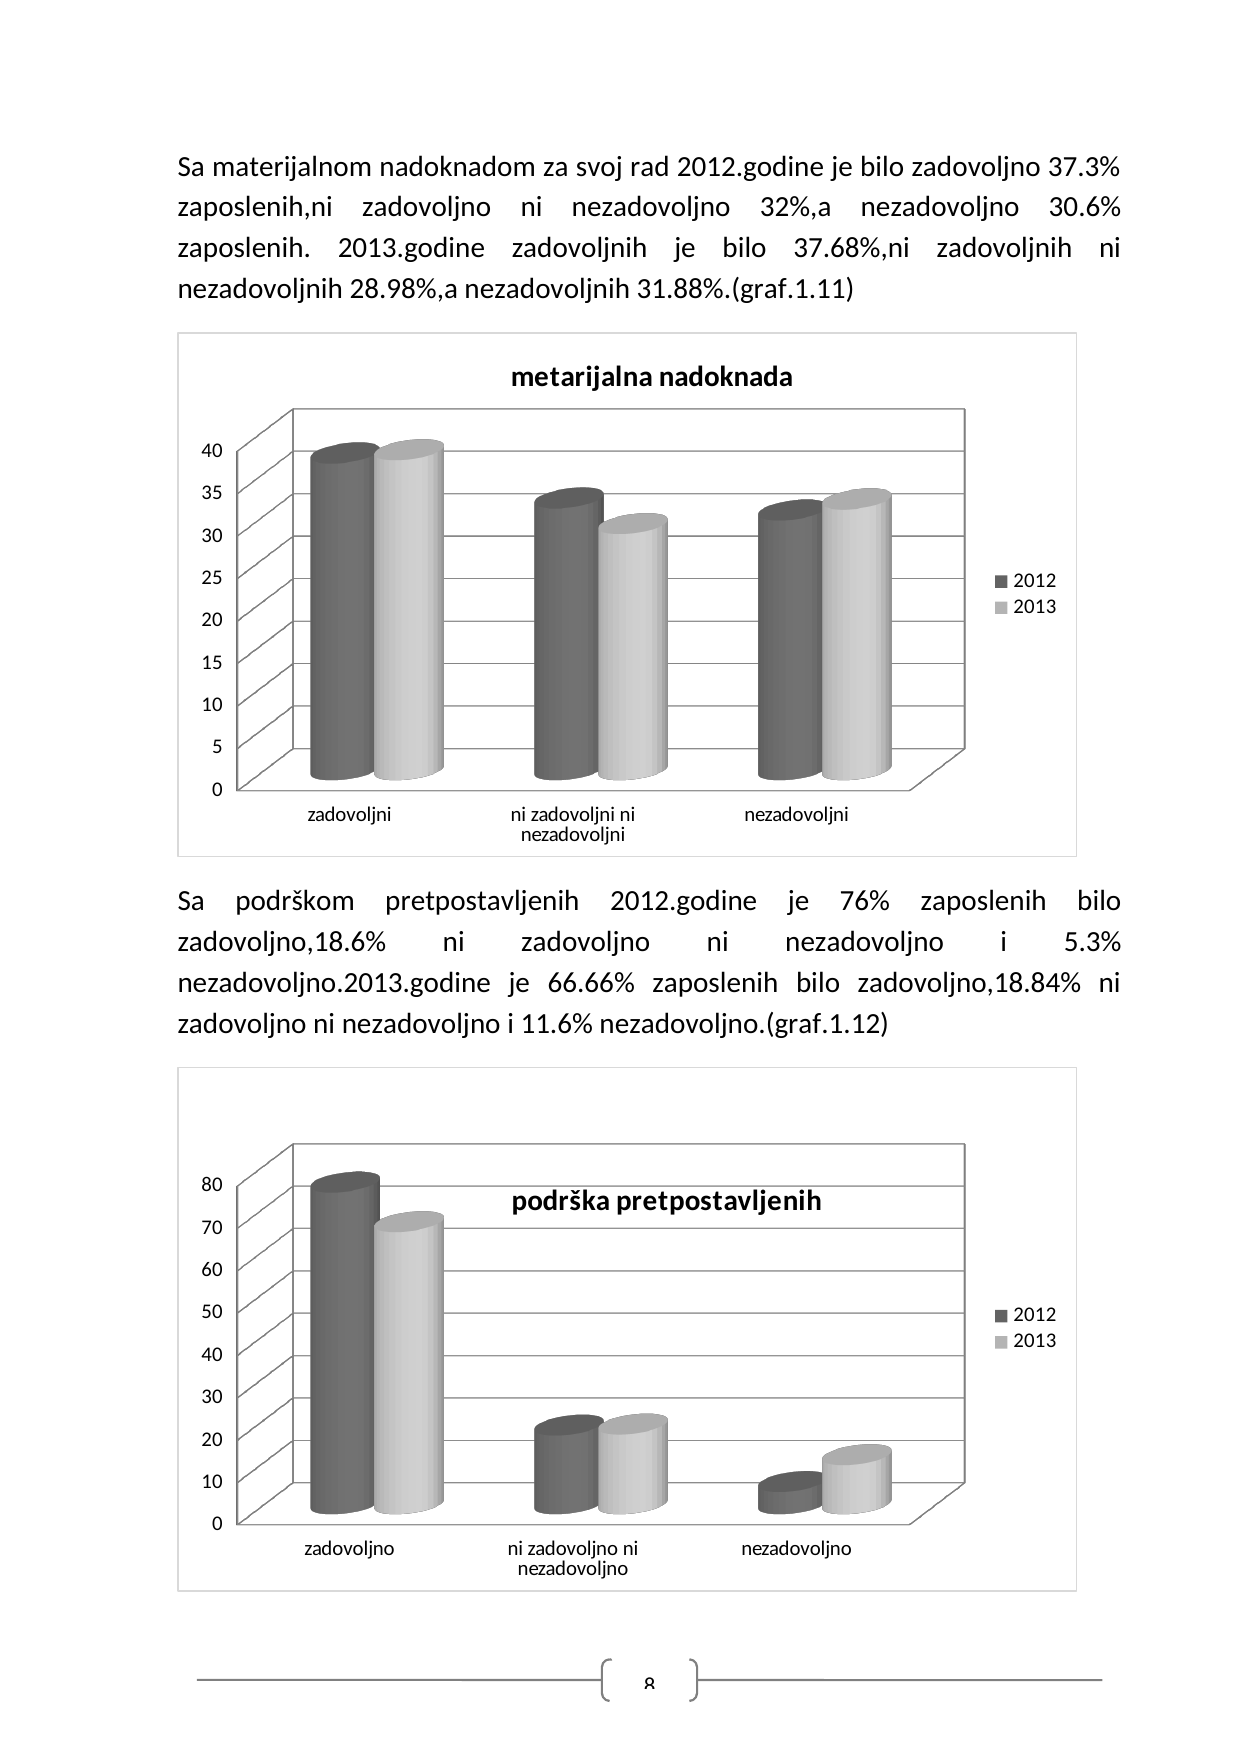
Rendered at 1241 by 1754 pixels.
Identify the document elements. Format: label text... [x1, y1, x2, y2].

text Sa materijalnom nadoknadom za svoj rad 2012.godine je bilo zadovoljno 37.3% zaposlenih,ni zadovoljno ni nezadovoljno 32%,a nezadovoljno 30.6% zaposlenih. 2013.godine zadovoljnih je bilo 37.68%,ni zadovoljnih ni nezadovoljnih 28.98%,a nezadovoljnih 31.88%.(graf.1.11) [177, 148, 1122, 306]
text Sa podrškom pretpostavljenih 2012.godine je 76% zaposlenih bilo zadovoljno,18.6% ni zadovoljno ni nezadovoljno i 5.3% nezadovoljno.2013.godine je 66.66% zaposlenih bilo zadovoljno,18.84% ni zadovoljno ni nezadovoljno i 11.6% nezadovoljno.(graf.1.12) [177, 882, 1122, 1041]
